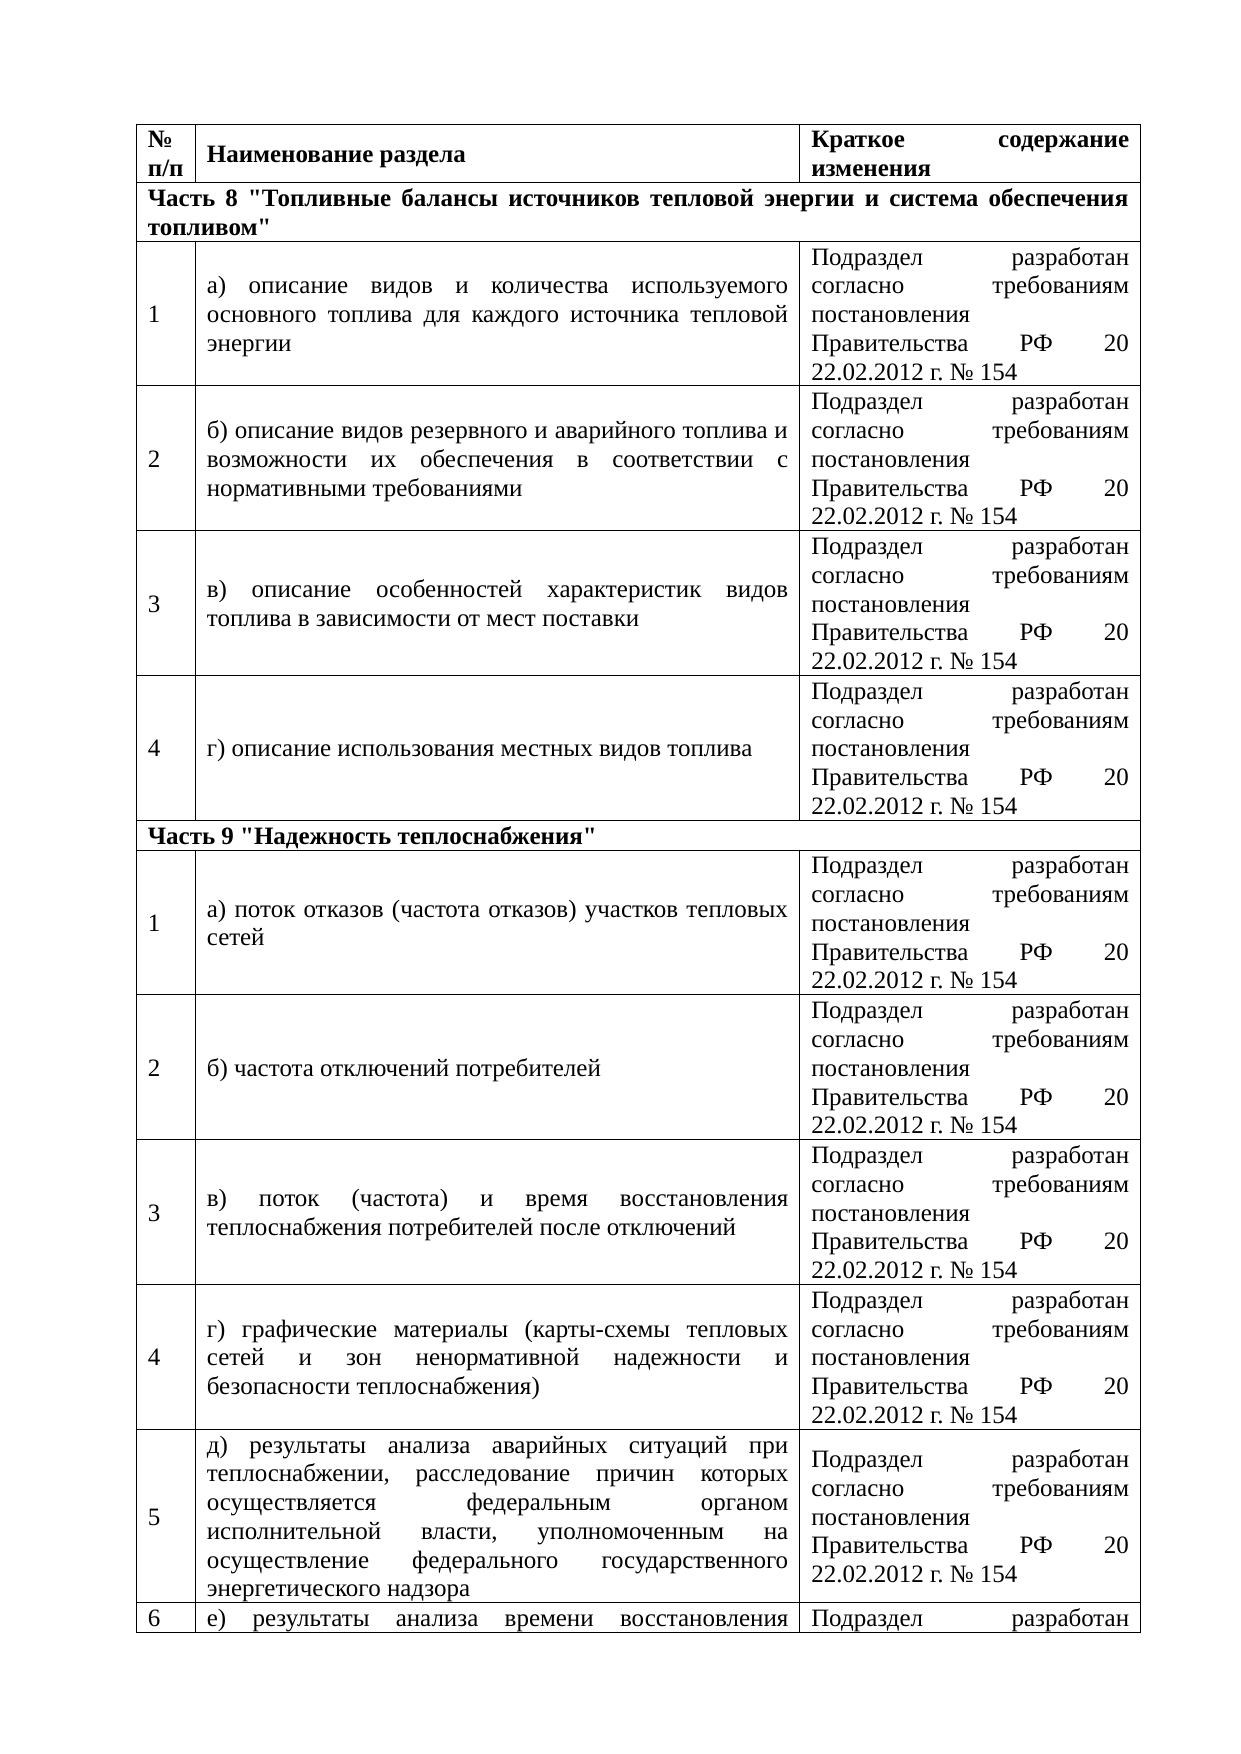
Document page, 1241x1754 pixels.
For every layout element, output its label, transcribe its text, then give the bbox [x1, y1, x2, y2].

table_cell 2 [137, 386, 195, 530]
table_cell Подраздел разработан согласно требованиям постановления Правительства РФ 20 22.02.2012 г. № 154 [800, 676, 1140, 820]
table_cell Подраздел разработан согласно требованиям постановления Правительства РФ 20 22.02.2012 г. № 154 [800, 1430, 1140, 1602]
table_header Наименование раздела [196, 125, 799, 182]
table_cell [800, 242, 1140, 385]
table_cell 2 [137, 995, 195, 1139]
table_cell б) частота отключений потребителей [196, 995, 799, 1139]
table_cell а) поток отказов (частота отказов) участков тепловых сетей [196, 851, 799, 994]
table_cell Часть 8 "Топливные балансы источников тепловой энергии и система обеспечения топливом" [137, 183, 1140, 241]
table_cell г) описание использования местных видов топлива [196, 676, 799, 820]
table_cell 1 [137, 242, 195, 385]
table_cell 3 [137, 531, 195, 675]
table_cell Подраздел разработан согласно требованиям постановления Правительства РФ 20 22.02.2012 г. № 154 [800, 386, 1140, 530]
table_cell д) результаты анализа аварийных ситуаций при теплоснабжении, расследование причин которых осуществляется федеральным органом исполнительной власти, уполномоченным на осуществление федерального государственного энергетического надзора [196, 1430, 799, 1602]
table_cell Часть 9 "Надежность теплоснабжения" [137, 821, 1140, 849]
table_cell Подраздел разработан согласно требованиям постановления Правительства РФ 20 22.02.2012 г. № 154 [800, 1285, 1140, 1429]
table_cell 4 [137, 676, 195, 820]
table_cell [196, 1603, 799, 1632]
table_cell Подраздел разработан согласно требованиям постановления Правительства РФ 20 22.02.2012 г. № 154 [800, 1140, 1140, 1284]
table_cell б) описание видов резервного и аварийного топлива и возможности их обеспечения в соответствии с нормативными требованиями [196, 386, 799, 530]
table_cell Подраздел разработан согласно требованиям постановления Правительства РФ 20 22.02.2012 г. № 154 [800, 531, 1140, 675]
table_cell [800, 1603, 1140, 1632]
table_cell 4 [137, 1285, 195, 1429]
table_cell 6 [137, 1603, 195, 1632]
table_cell а) описание видов и количества используемого основного топлива для каждого источника тепловой энергии [196, 242, 799, 385]
table_cell Подраздел разработан согласно требованиям постановления Правительства РФ 20 22.02.2012 г. № 154 [800, 995, 1140, 1139]
table_cell 3 [137, 1140, 195, 1284]
table_cell 5 [137, 1430, 195, 1602]
table_cell в) описание особенностей характеристик видов топлива в зависимости от мест поставки [196, 531, 799, 675]
table_header Краткое содержание изменения [800, 125, 1140, 182]
table_cell Подраздел разработан согласно требованиям постановления Правительства РФ 20 22.02.2012 г. № 154 [800, 851, 1140, 994]
table_cell в) поток (частота) и время восстановления теплоснабжения потребителей после отключений [196, 1140, 799, 1284]
table_cell г) графические материалы (карты-схемы тепловых сетей и зон ненормативной надежности и безопасности теплоснабжения) [196, 1285, 799, 1429]
table_cell 1 [137, 851, 195, 994]
table_header № п/п [137, 125, 195, 182]
